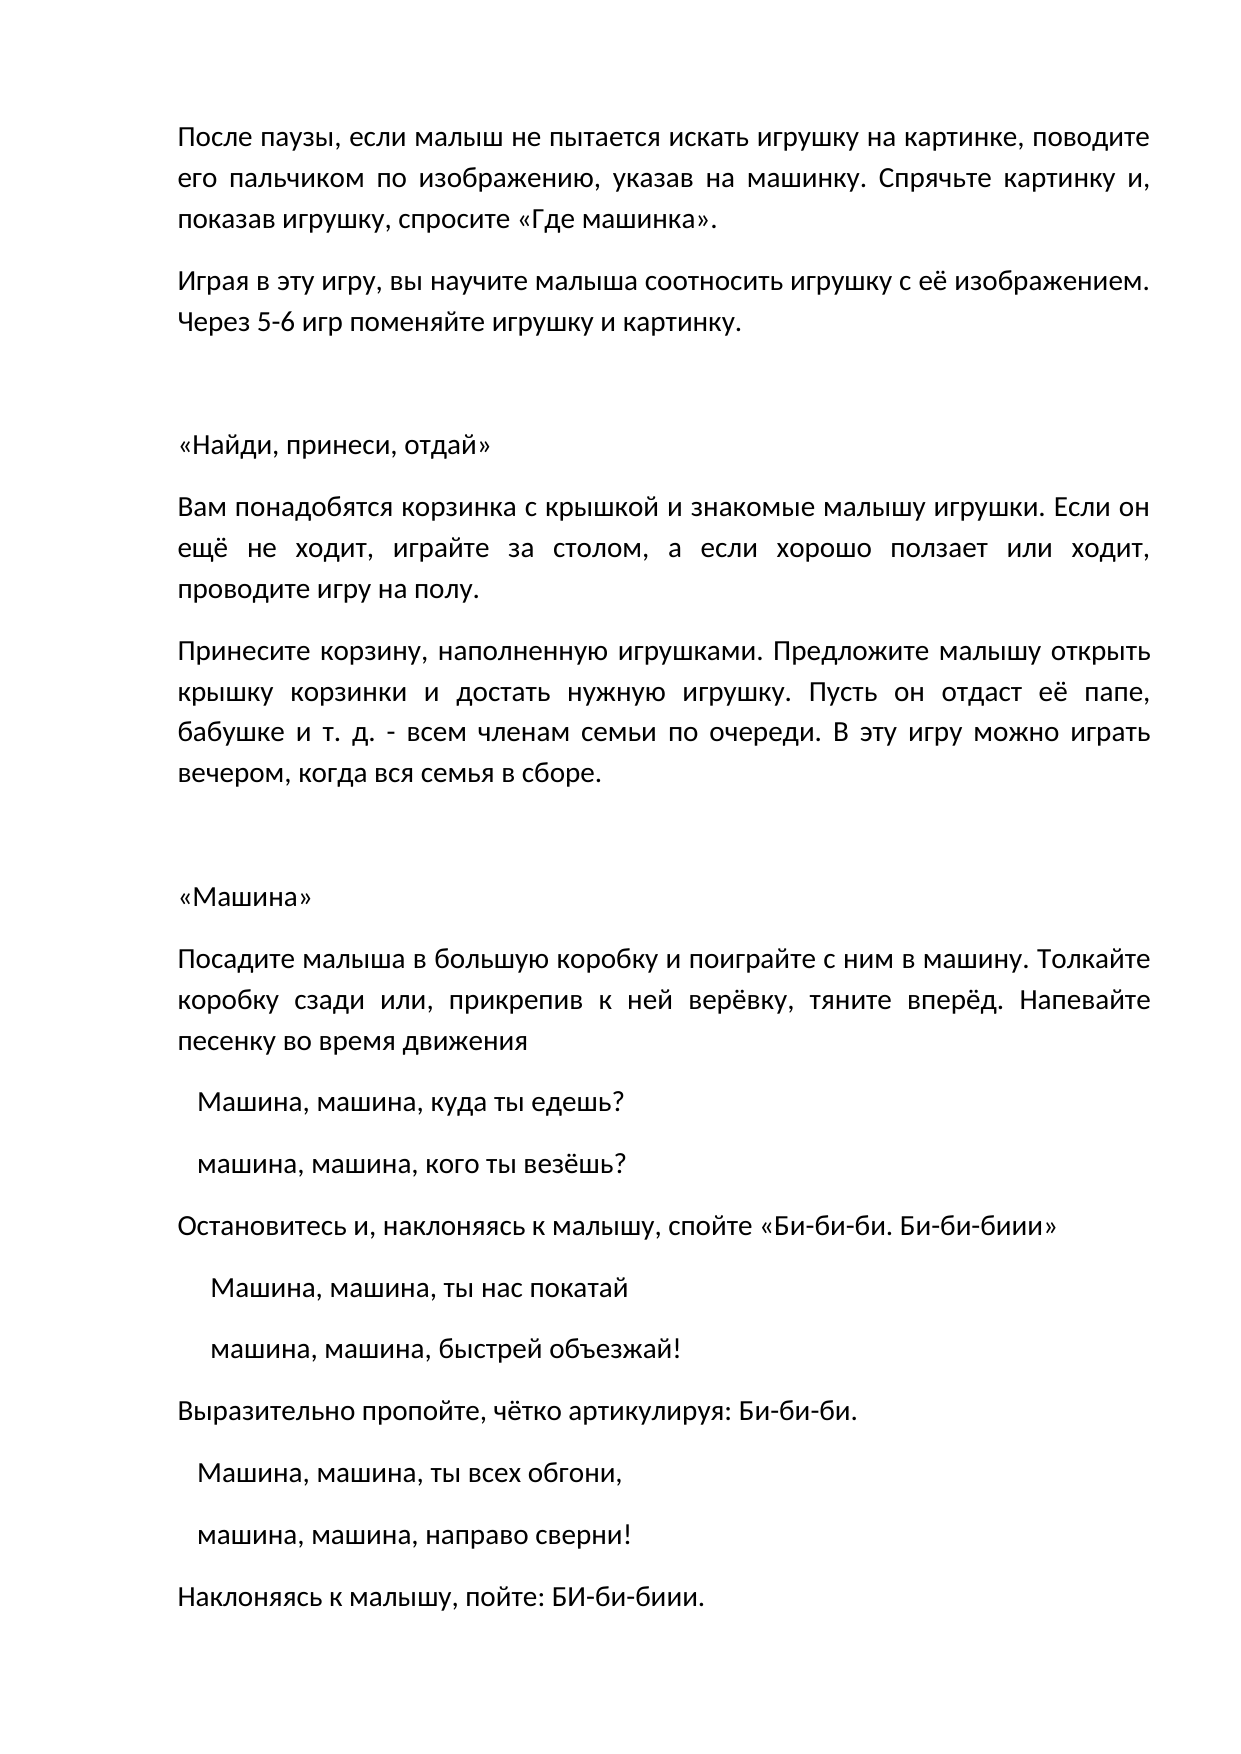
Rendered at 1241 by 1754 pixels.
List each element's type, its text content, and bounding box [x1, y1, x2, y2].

text машина, машина, направо сверни! [177, 1516, 1152, 1551]
text «Найди, принеси, отдай» [177, 426, 1152, 462]
text Наклоняясь к малышу, пойте: БИ-би-биии. [177, 1578, 1152, 1613]
text машина, машина, кого ты везёшь? [177, 1145, 1152, 1181]
text Машина, машина, ты всех обгони, [177, 1454, 1152, 1490]
text Остановитесь и, наклоняясь к малышу, спойте «Би-би-би. Би-би-биии» [177, 1207, 1152, 1243]
text Играя в эту игру, вы научите малыша соотносить игрушку с её изображением. Через 5-6 игр поменяйте игрушку и картинку. [177, 262, 1152, 338]
text Вам понадобятся корзинка с крышкой и знакомые малышу игрушки. Если он ещё не ходит, играйте за столом, а если хорошо ползает или ходит, проводите игру на полу. [177, 488, 1152, 606]
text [177, 118, 1152, 236]
text Машина, машина, ты нас покатай [177, 1269, 1152, 1304]
text Выразительно пропойте, чётко артикулируя: Би-би-би. [177, 1392, 1152, 1428]
text Принесите корзину, наполненную игрушками. Предложите малышу открыть крышку корзинки и достать нужную игрушку. Пусть он отдаст её папе, бабушке и т. д. - всем членам семьи по очереди. В эту игру можно играть вечером, когда вся семья в сборе. [177, 632, 1152, 790]
text машина, машина, быстрей объезжай! [177, 1331, 1152, 1366]
text «Машина» [177, 878, 1152, 914]
text Машина, машина, куда ты едешь? [177, 1083, 1152, 1119]
text Посадите малыша в большую коробку и поиграйте с ним в машину. Толкайте коробку сзади или, прикрепив к ней верёвку, тяните вперёд. Напевайте песенку во время движения [177, 940, 1152, 1057]
